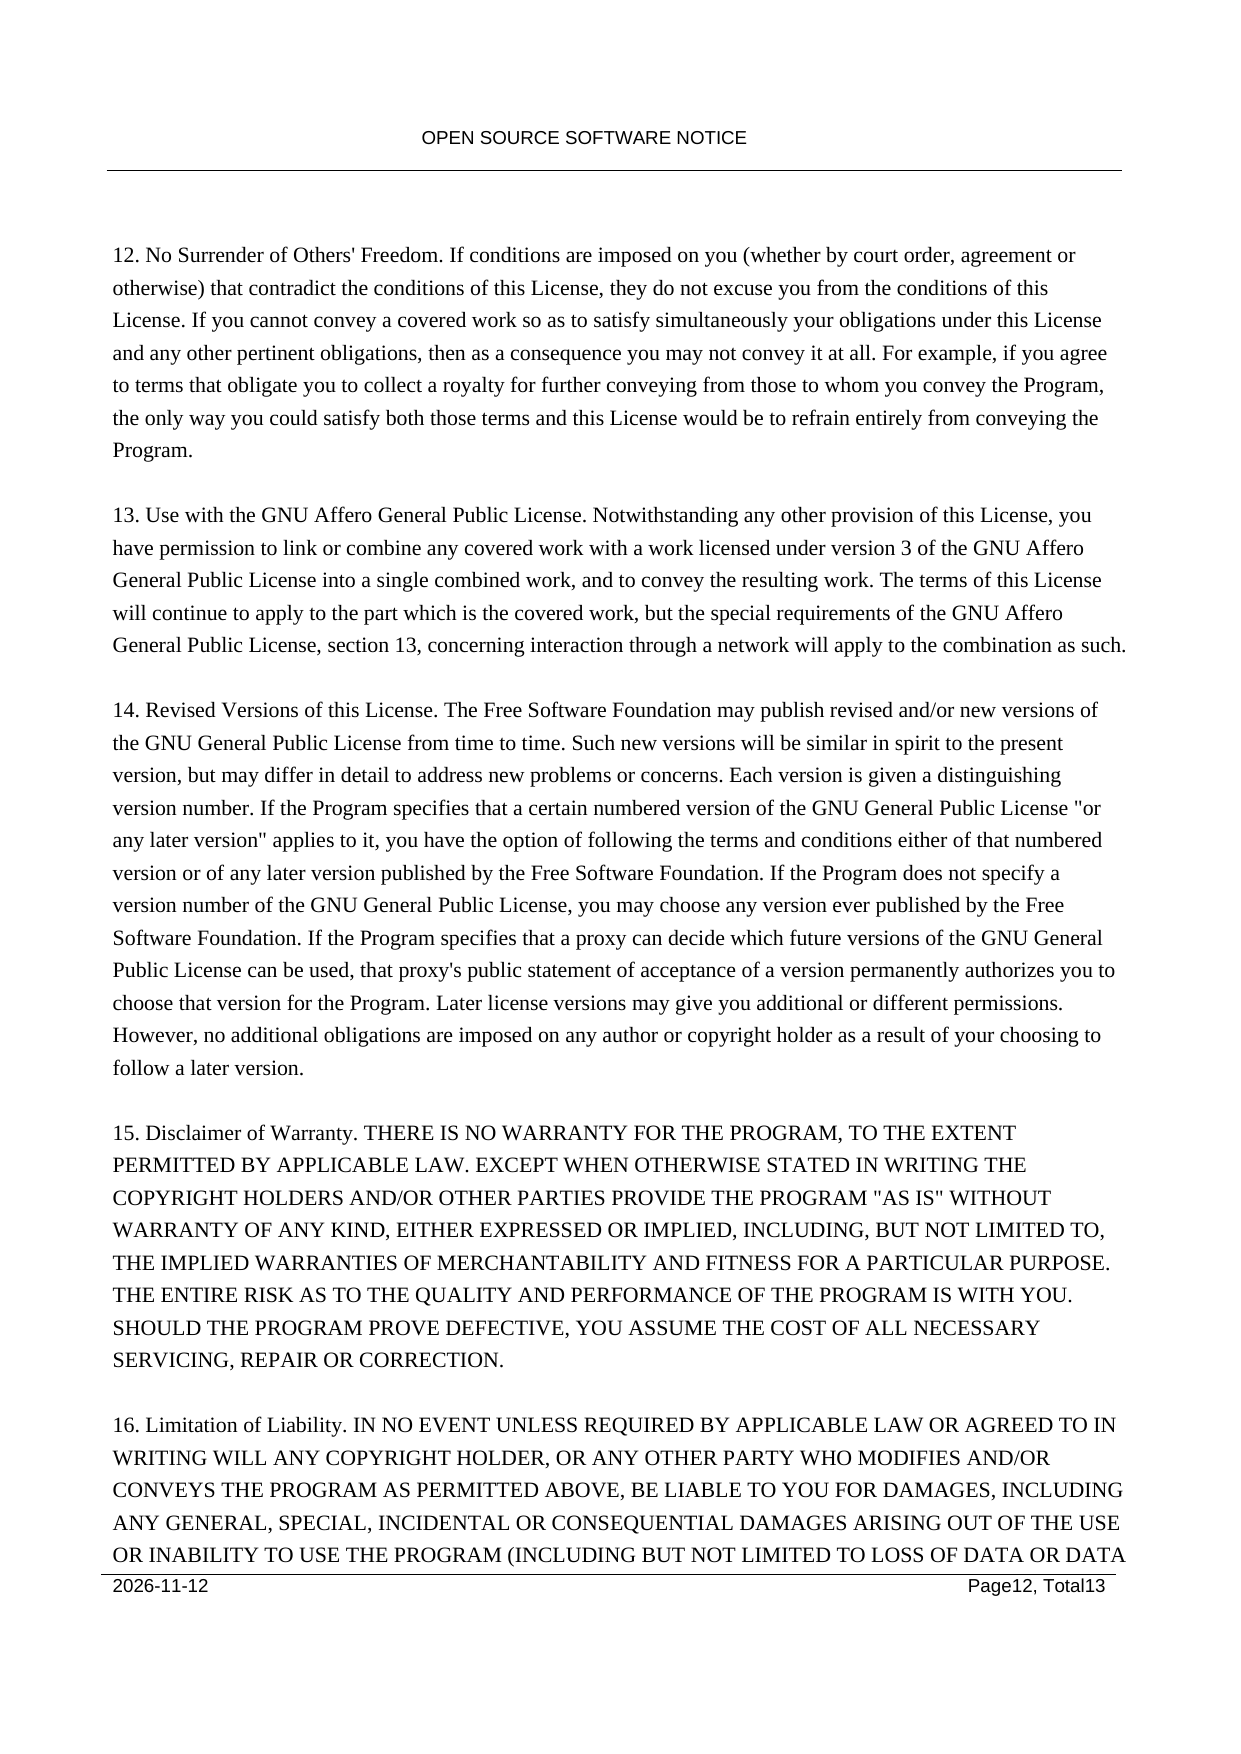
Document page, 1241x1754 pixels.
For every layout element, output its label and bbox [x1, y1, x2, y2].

text [112, 206, 1128, 1571]
